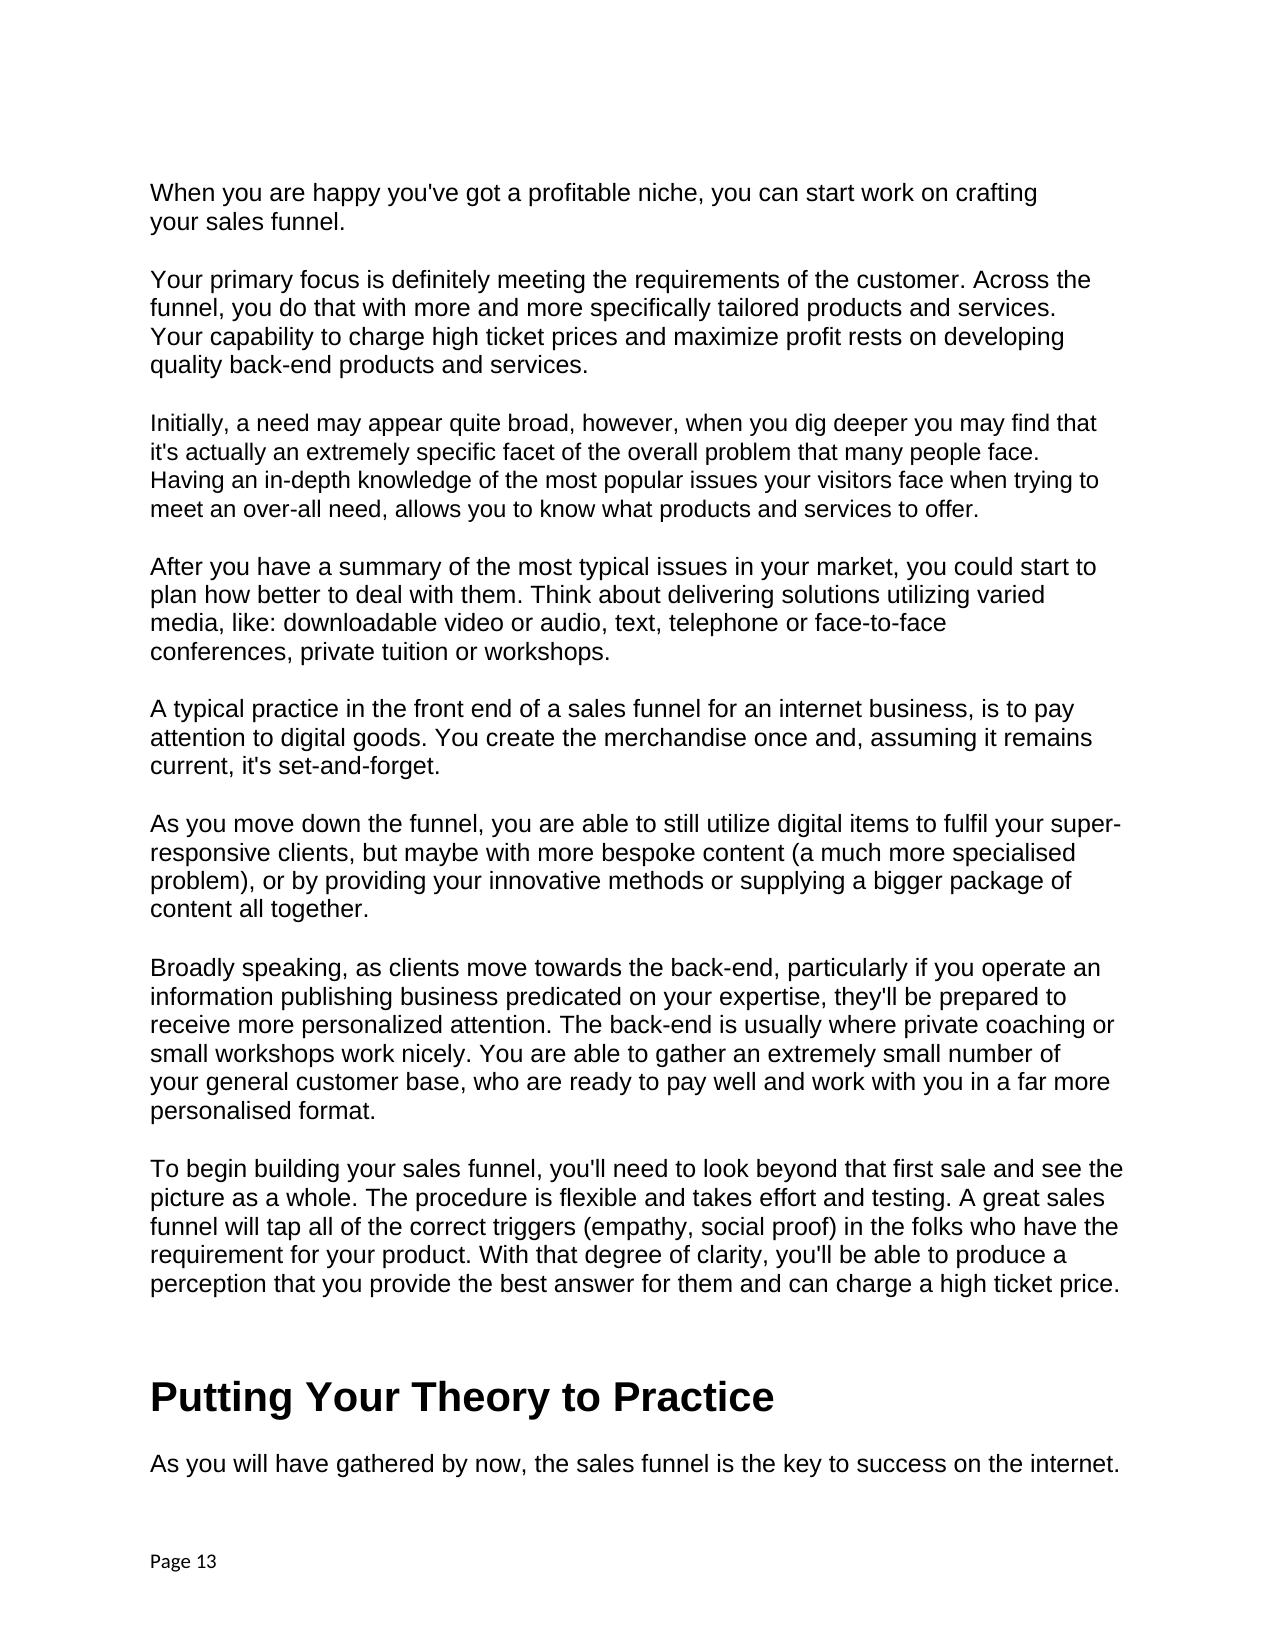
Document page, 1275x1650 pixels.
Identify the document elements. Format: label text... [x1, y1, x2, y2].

text As you will have gathered by now, the sales funnel is the key to success on the internet. [150, 1449, 1125, 1478]
text After you have a summary of the most typical issues in your market, you could start to plan how better to deal with them. Think about delivering solutions utilizing varied media, like: downloadable video or audio, text, telephone or face-to-face conferences, private tuition or workshops. [150, 552, 1098, 665]
text A typical practice in the front end of a sales funnel for an internet business, is to pay attention to digital goods. You create the merchandise once and, assuming it remains current, it's set-and-forget. [150, 695, 1094, 780]
text Initially, a need may appear quite broad, however, when you dig deeper you may find that it's actually an extremely specific facet of the overall problem that many people face. Having an in-depth knowledge of the most popular issues your visitors face when trying to meet an over-all need, allows you to know what products and services to offer. [150, 409, 1112, 522]
text Your primary focus is definitely meeting the requirements of the customer. Across the funnel, you do that with more and more specifically tailored products and services. Your capability to charge high ticket prices and maximize profit rests on developing quality back-end products and services. [150, 266, 1117, 378]
text Putting Your Theory to Practice [150, 1372, 1125, 1420]
text As you move down the funnel, you are able to still utilize digital items to fulfil your super-responsive clients, but maybe with more bespoke content (a much more specialised problem), or by providing your innovative methods or supplying a bigger package of content all together. [150, 810, 1123, 923]
text To begin building your sales funnel, you'll need to look beyond that first sale and see the picture as a whole. The procedure is flexible and takes effort and testing. A great sales funnel will tap all of the correct triggers (empathy, social proof) in the folks who have the requirement for your product. With that degree of clarity, you'll be able to produce a perception that you provide the best answer for them and can charge a high ticket price. [150, 1155, 1125, 1297]
text Page 13 [150, 1548, 1125, 1573]
text Broadly speaking, as clients move towards the back-end, particularly if you operate an information publishing business predicated on your expertise, they'll be prepared to receive more personalized attention. The back-end is usually where private coaching or small workshops work nicely. You are able to gather an extremely small number of your general customer base, who are ready to pay well and work with you in a far more personalised format. [150, 953, 1117, 1124]
text When you are happy you've got a profitable niche, you can start work on crafting your sales funnel. [150, 179, 1094, 236]
